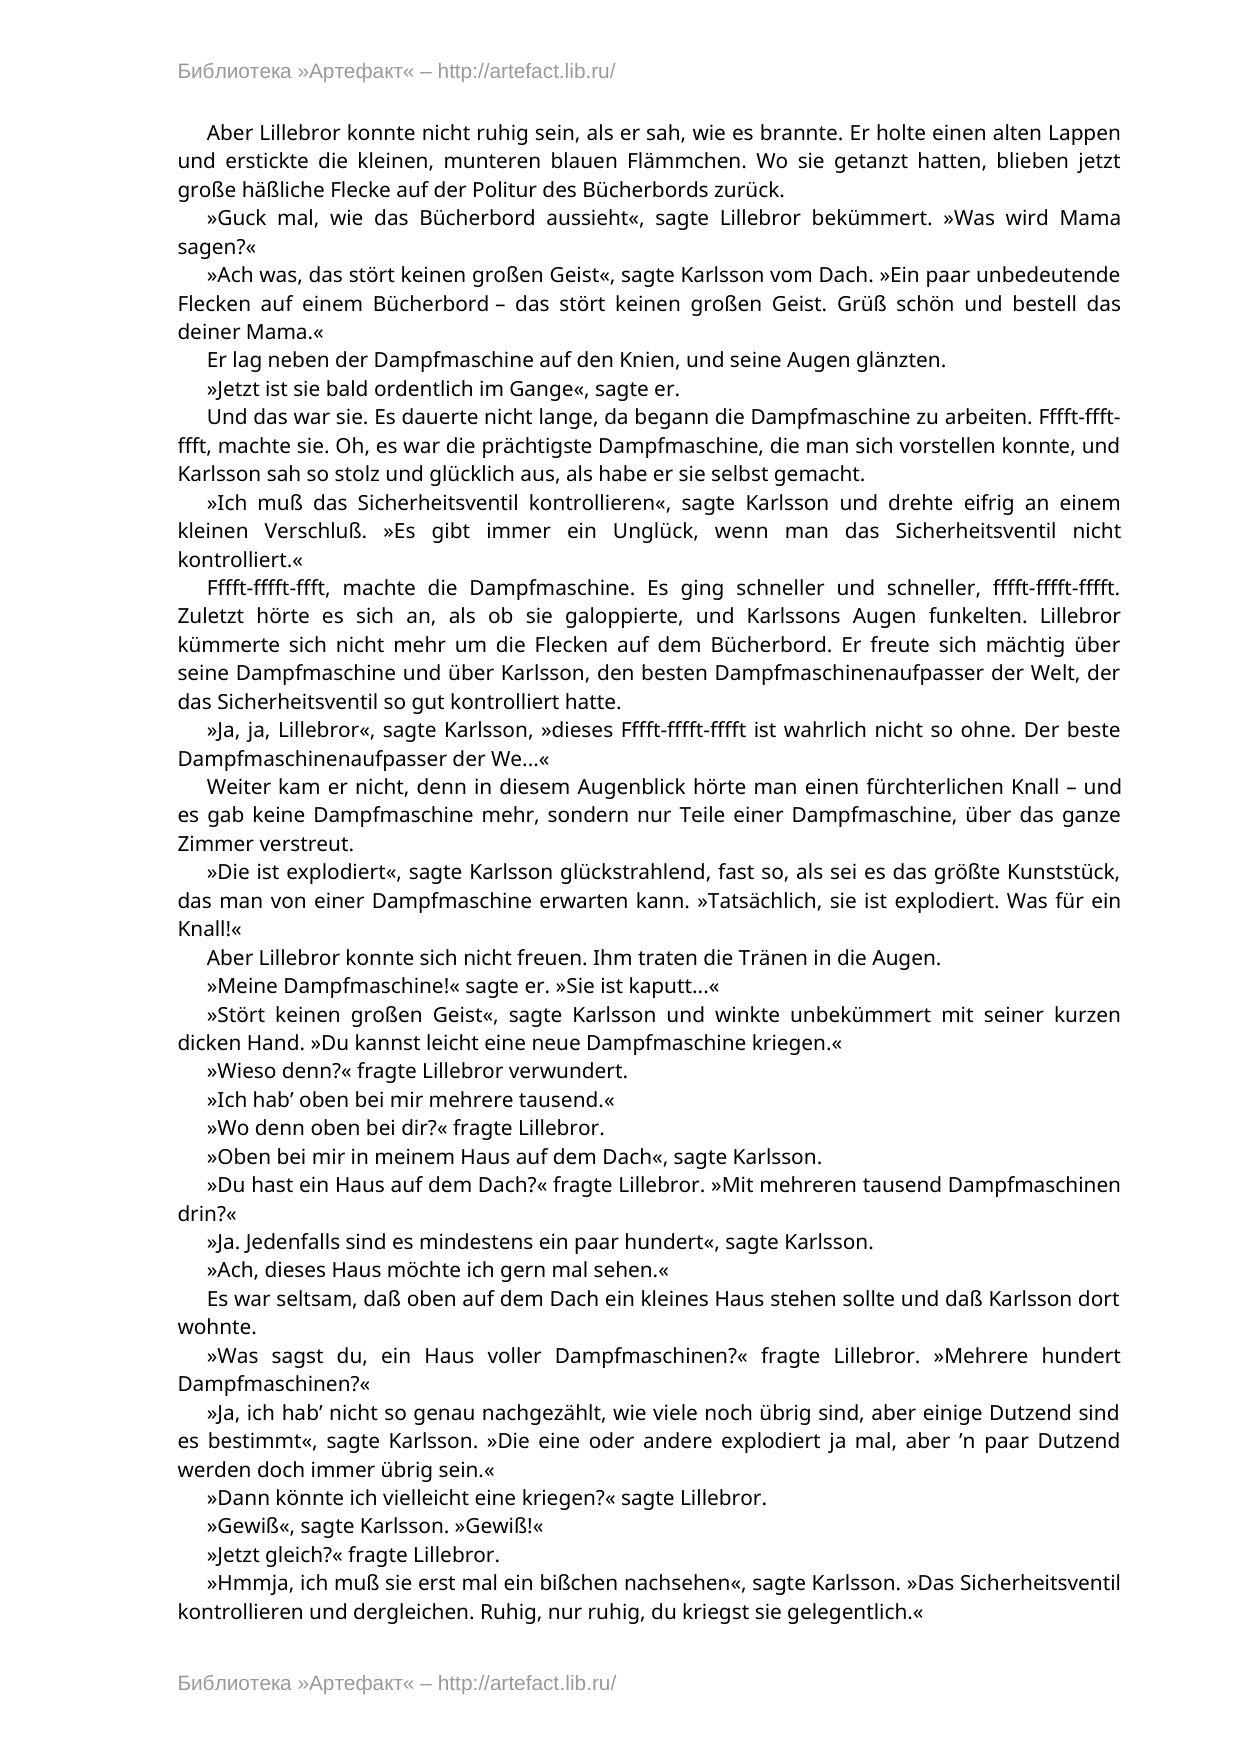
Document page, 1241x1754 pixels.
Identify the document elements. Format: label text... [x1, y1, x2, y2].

text »Meine Dampfmaschine!« sagte er. »Sie ist kaputt...« [177, 971, 1122, 1000]
text »Ja, ja, Lillebror«, sagte Karlsson, »dieses Fffft-fffft-fffft ist wahrlich nicht so ohne. Der beste Dampfmaschinenaufpasser der We...« [177, 715, 1122, 772]
text »Was sagst du, ein Haus voller Dampfmaschinen?« fragte Lillebror. »Mehrere hundert Dampfmaschinen?« [177, 1341, 1122, 1398]
text Aber Lillebror konnte nicht ruhig sein, als er sah, wie es brannte. Er holte einen alten Lappen und erstickte die kleinen, munteren blauen Flämmchen. Wo sie getanzt hatten, blieben jetzt große häßliche Flecke auf der Politur des Bücherbords zurück. [177, 118, 1122, 203]
text »Ich hab’ oben bei mir mehrere tausend.« [177, 1085, 1122, 1113]
text »Die ist explodiert«, sagte Karlsson glückstrahlend, fast so, als sei es das größte Kunststück, das man von einer Dampfmaschine erwarten kann. »Tatsächlich, sie ist explodiert. Was für ein Knall!« [177, 857, 1122, 943]
text »Oben bei mir in meinem Haus auf dem Dach«, sagte Karlsson. [177, 1142, 1122, 1170]
text »Du hast ein Haus auf dem Dach?« fragte Lillebror. »Mit mehreren tausend Dampfmaschinen drin?« [177, 1170, 1122, 1227]
text Er lag neben der Dampfmaschine auf den Knien, und seine Augen glänzten. [177, 346, 1122, 374]
text »Hmmja, ich muß sie erst mal ein bißchen nachsehen«, sagte Karlsson. »Das Sicherheitsventil kontrollieren und dergleichen. Ruhig, nur ruhig, du kriegst sie gelegentlich.« [177, 1568, 1122, 1625]
text Fffft-fffft-ffft, machte die Dampfmaschine. Es ging schneller und schneller, fffft-fffft-fffft. Zuletzt hörte es sich an, als ob sie galoppierte, und Karlssons Augen funkelten. Lillebror kümmerte sich nicht mehr um die Flecken auf dem Bücherbord. Er freute sich mächtig über seine Dampfmaschine und über Karlsson, den besten Dampfmaschinenaufpasser der Welt, der das Sicherheitsventil so gut kontrolliert hatte. [177, 573, 1122, 715]
text »Ich muß das Sicherheitsventil kontrollieren«, sagte Karlsson und drehte eifrig an einem kleinen Verschluß. »Es gibt immer ein Unglück, wenn man das Sicherheitsventil nicht kontrolliert.« [177, 488, 1122, 573]
text Weiter kam er nicht, denn in diesem Augenblick hörte man einen fürchterlichen Knall – und es gab keine Dampfmaschine mehr, sondern nur Teile einer Dampfmaschine, über das ganze Zimmer verstreut. [177, 772, 1122, 857]
text »Dann könnte ich vielleicht eine kriegen?« sagte Lillebror. [177, 1483, 1122, 1512]
text »Guck mal, wie das Bücherbord aussieht«, sagte Lillebror bekümmert. »Was wird Mama sagen?« [177, 203, 1122, 260]
text Und das war sie. Es dauerte nicht lange, da begann die Dampfmaschine zu arbeiten. Fffft-ffft-ffft, machte sie. Oh, es war die prächtigste Dampfmaschine, die man sich vorstellen konnte, und Karlsson sah so stolz und glücklich aus, als habe er sie selbst gemacht. [177, 402, 1122, 488]
text Aber Lillebror konnte sich nicht freuen. Ihm traten die Tränen in die Augen. [177, 943, 1122, 971]
text »Ach, dieses Haus möchte ich gern mal sehen.« [177, 1256, 1122, 1284]
text »Ja. Jedenfalls sind es mindestens ein paar hundert«, sagte Karlsson. [177, 1227, 1122, 1256]
text »Ach was, das stört keinen großen Geist«, sagte Karlsson vom Dach. »Ein paar unbedeutende Flecken auf einem Bücherbord – das stört keinen großen Geist. Grüß schön und bestell das deiner Mama.« [177, 260, 1122, 346]
text Es war seltsam, daß oben auf dem Dach ein kleines Haus stehen sollte und daß Karlsson dort wohnte. [177, 1284, 1122, 1341]
text »Wieso denn?« fragte Lillebror verwundert. [177, 1057, 1122, 1085]
text »Jetzt ist sie bald ordentlich im Gange«, sagte er. [177, 374, 1122, 402]
text »Jetzt gleich?« fragte Lillebror. [177, 1540, 1122, 1568]
text »Gewiß«, sagte Karlsson. »Gewiß!« [177, 1512, 1122, 1540]
text »Stört keinen großen Geist«, sagte Karlsson und winkte unbekümmert mit seiner kurzen dicken Hand. »Du kannst leicht eine neue Dampfmaschine kriegen.« [177, 1000, 1122, 1057]
text »Ja, ich hab’ nicht so genau nachgezählt, wie viele noch übrig sind, aber einige Dutzend sind es bestimmt«, sagte Karlsson. »Die eine oder andere explodiert ja mal, aber ’n paar Dutzend werden doch immer übrig sein.« [177, 1398, 1122, 1483]
text »Wo denn oben bei dir?« fragte Lillebror. [177, 1113, 1122, 1142]
